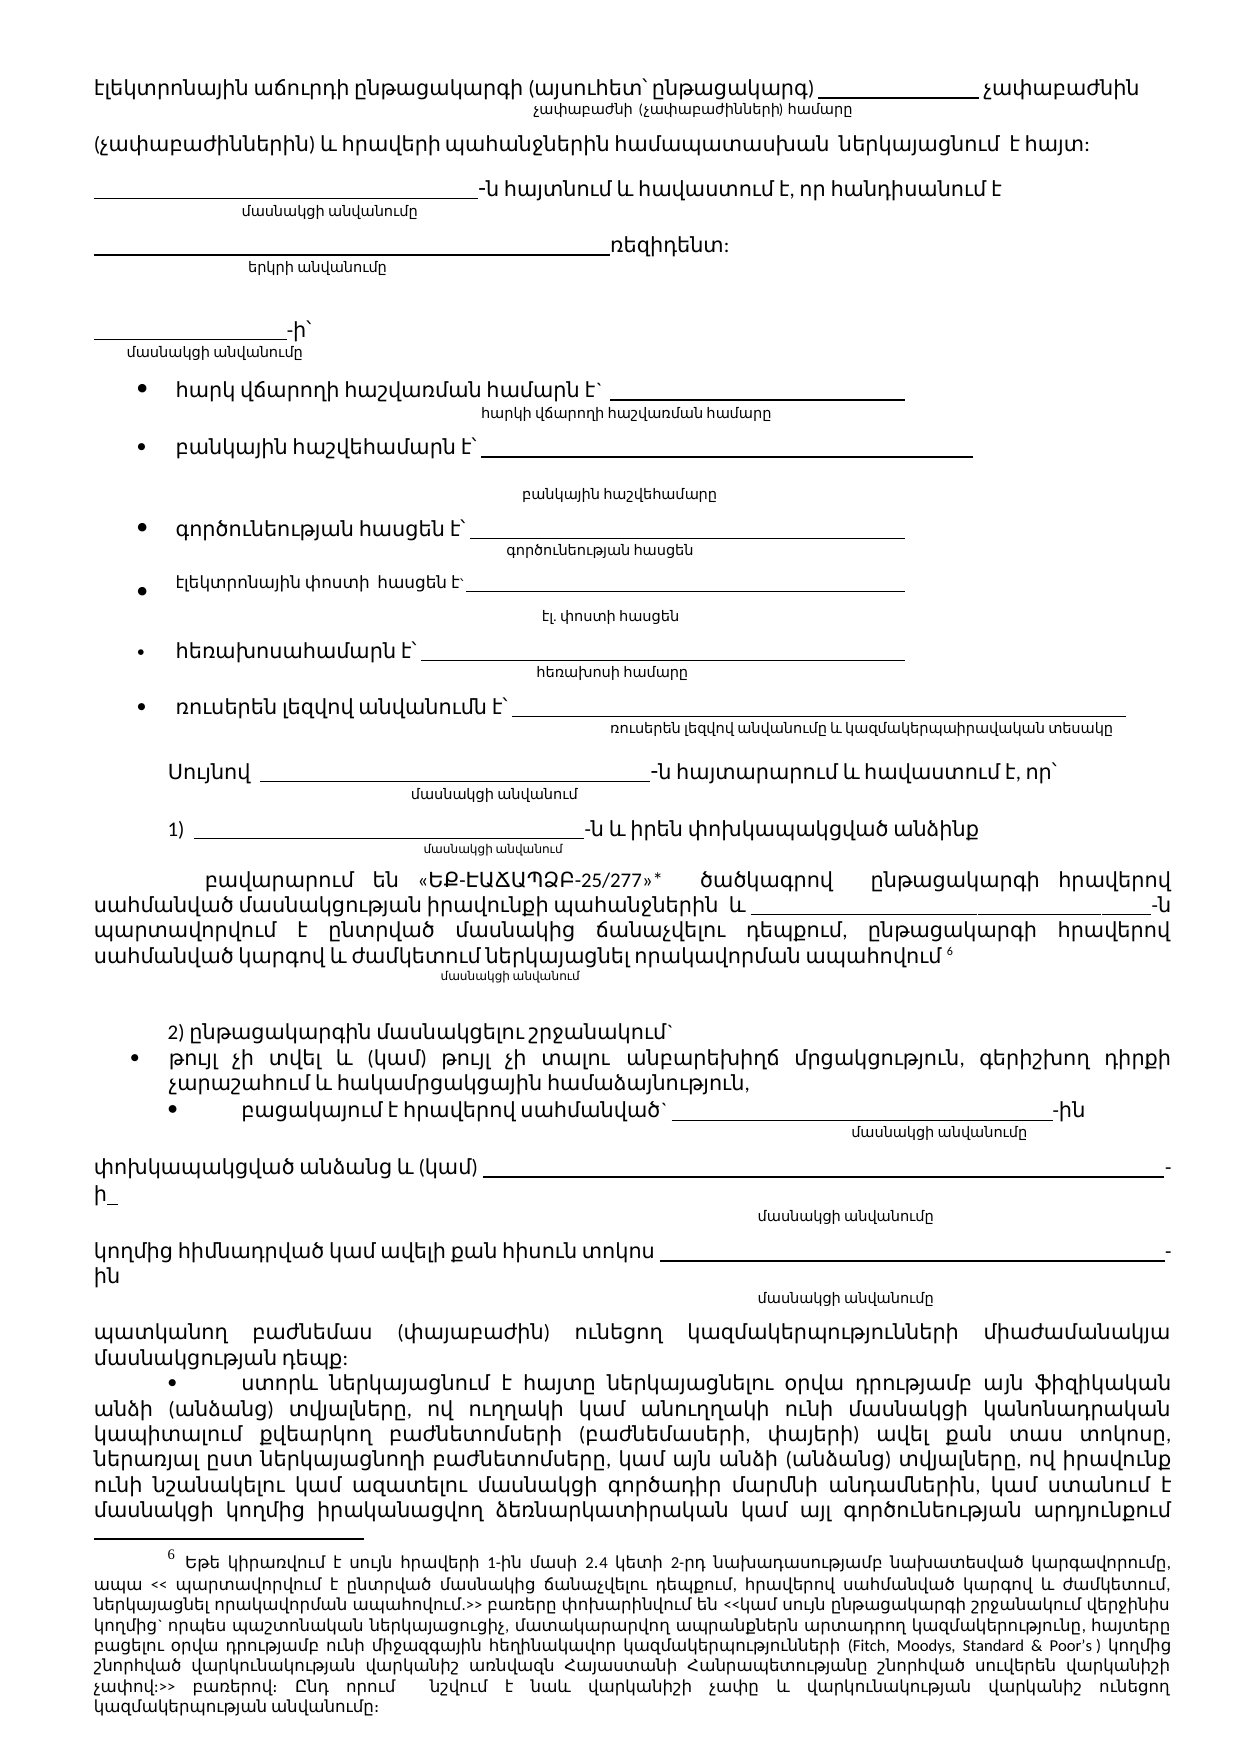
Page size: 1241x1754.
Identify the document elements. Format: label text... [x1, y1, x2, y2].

text բավարարում են «ԵՔ-ԷԱՃԱՊՁԲ-25/277»* ծածկագրով ընթացակարգի հրավերով սահմանված մասնակցության իրավունքի պահանջներին և -ն պարտավորվում է ընտրված մասնակից ճանաչվելու դեպքում, ընթացակարգի հրավերով սահմանված կարգով և ժամկետում ներկայացնել որակավորման ապահովում [94, 867, 1171, 968]
text -ն հայտնում և հավաստում է, որ հանդիսանում է [94, 172, 1171, 202]
text հարկի վճարողի հաշվառման համարը [94, 404, 1171, 434]
text էլ. փոստի հասցեն [94, 607, 1171, 638]
text կողմից հիմնադրված կամ ավելի քան հիսուն տոկոս -ին [94, 1238, 1171, 1289]
text պատկանող բաժնեմաս (փայաբաժին) ունեցող կազմակերպությունների միաժամանակյա մասնակցության դեպք: [94, 1319, 1171, 1370]
text երկրի անվանումը [94, 258, 1171, 289]
text -ի՝ [94, 317, 1171, 343]
text մասնակցի անվանումը [94, 202, 1171, 233]
list ռուսերեն լեզվով անվանումն է՝ [138, 694, 1171, 719]
list թույլ չի տվել և (կամ) թույլ չի տալու անբարեխիղճ մրցակցություն, գերիշխող դիրքի չարաշահում և հակամրցակցային համաձայնություն, [131, 1045, 1171, 1096]
text մասնակցի անվանումը [94, 1208, 1171, 1238]
text մասնակցի անվանում [94, 968, 1171, 994]
text 2) ընթացակարգին մասնակցելու շրջանակում` [94, 1019, 1171, 1045]
list բանկային հաշվեհամարն է՝ [138, 434, 1171, 485]
list բացակայում է հրավերով սահմանված` -ին [94, 1096, 1171, 1124]
list հարկ վճարողի հաշվառման համարն է` [138, 373, 1171, 404]
text մասնակցի անվանումը [94, 343, 1171, 373]
text գործունեության հասցեն [94, 541, 1171, 572]
list էլեկտրոնային փոստի հասցեն է՝ [138, 572, 1171, 607]
text փոխկապակցված անձանց և (կամ) -ի [94, 1154, 1171, 1208]
text բանկային հաշվեհամարը [94, 485, 1171, 516]
text մասնակցի անվանումը [94, 1124, 1171, 1154]
list գործունեության հասցեն է՝ [138, 516, 1171, 541]
text ռեզիդենտ: [94, 233, 1171, 258]
text մասնակցի անվանումը [94, 1289, 1171, 1319]
text մասնակցի անվանում [94, 786, 1171, 816]
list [94, 1370, 1171, 1523]
text Սույնով -ն հայտարարում և հավաստում է, որ՝ [94, 755, 1171, 786]
text չափաբաժնի (չափաբաժինների) համարը [94, 100, 1171, 131]
text մասնակցի անվանում [94, 841, 1171, 867]
text (չափաբաժիններին) և հրավերի պահանջներին համապատասխան ներկայացնում է հայտ: [94, 131, 1171, 156]
list հեռախոսահամարն է՝ [138, 638, 1171, 663]
text հեռախոսի համարը [462, 663, 1171, 694]
text ռուսերեն լեզվով անվանումը և կազմակերպաիրավական տեսակը [536, 719, 1171, 750]
text էլեկտրոնային աճուրդի ընթացակարգի (այսուհետ՝ ընթացակարգ) չափաբաժնին [94, 75, 1171, 100]
text 1) -ն և իրեն փոխկապակցված անձինք [94, 816, 1171, 841]
